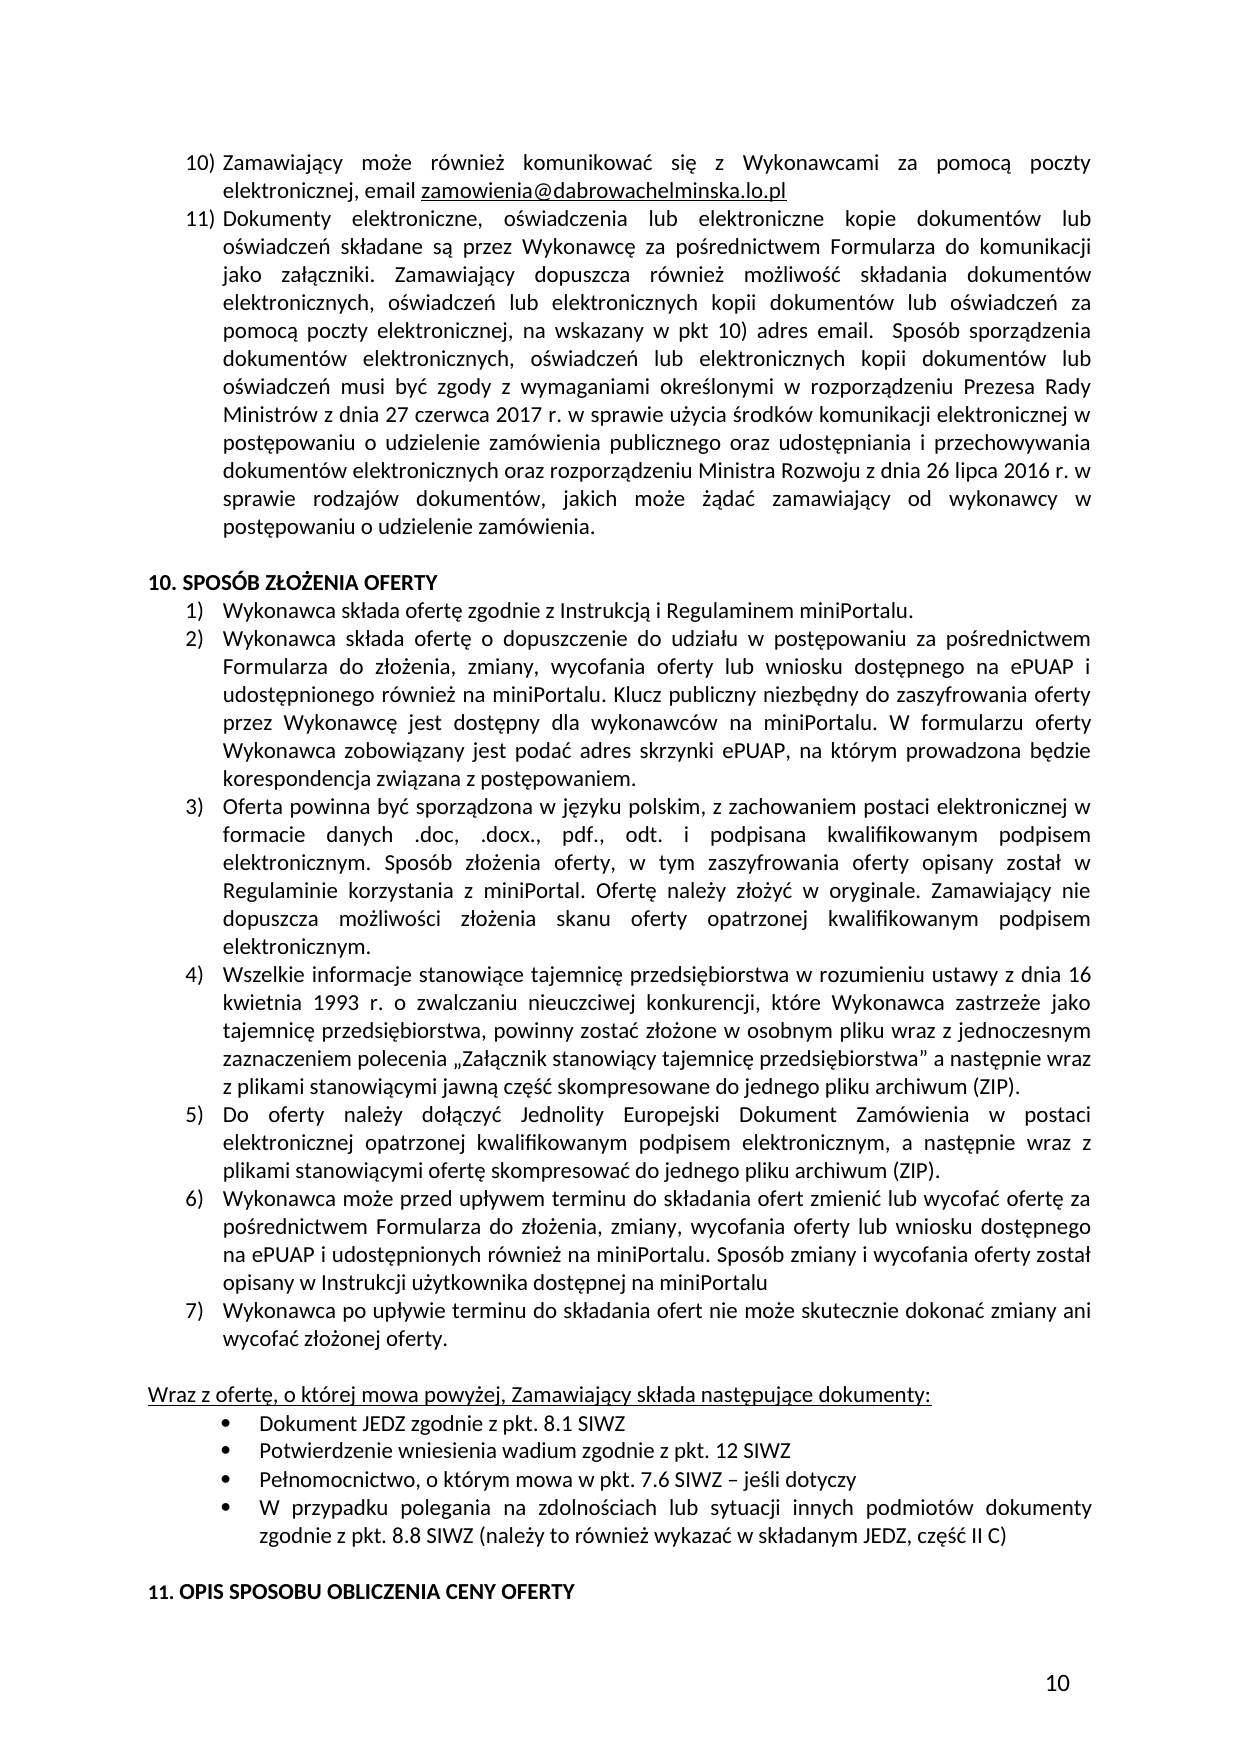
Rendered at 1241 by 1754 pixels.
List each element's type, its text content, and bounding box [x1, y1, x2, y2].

list Wykonawca składa ofertę zgodnie z Instrukcją i Regulaminem miniPortalu. [185, 596, 1092, 624]
list Wszelkie informacje stanowiące tajemnicę przedsiębiorstwa w rozumieniu ustawy z dnia 16 kwietnia 1993 r. o zwalczaniu nieuczciwej konkurencji, które Wykonawca zastrzeże jako tajemnicę przedsiębiorstwa, powinny zostać złożone w osobnym pliku wraz z jednoczesnym zaznaczeniem polecenia „Załącznik stanowiący tajemnicę przedsiębiorstwa” a następnie wraz z plikami stanowiącymi jawną część skompresowane do jednego pliku archiwum (ZIP). [185, 960, 1092, 1100]
list OPIS SPOSOBU OBLICZENIA CENY OFERTY [148, 1577, 1092, 1605]
list Wykonawca składa ofertę o dopuszczenie do udziału w postępowaniu za pośrednictwem Formularza do złożenia, zmiany, wycofania oferty lub wniosku dostępnego na ePUAP i udostępnionego również na miniPortalu. Klucz publiczny niezbędny do zaszyfrowania oferty przez Wykonawcę jest dostępny dla wykonawców na miniPortalu. W formularzu oferty Wykonawca zobowiązany jest podać adres skrzynki ePUAP, na którym prowadzona będzie korespondencja związana z postępowaniem. [185, 624, 1092, 792]
list Dokument JEDZ zgodnie z pkt. 8.1 SIWZ [222, 1409, 1092, 1437]
list SPOSÓB ZŁOŻENIA OFERTY [148, 568, 1092, 596]
list Wykonawca po upływie terminu do składania ofert nie może skutecznie dokonać zmiany ani wycofać złożonej oferty. [185, 1297, 1092, 1353]
list Potwierdzenie wniesienia wadium zgodnie z pkt. 12 SIWZ [222, 1437, 1092, 1465]
list Dokumenty elektroniczne, oświadczenia lub elektroniczne kopie dokumentów lub oświadczeń składane są przez Wykonawcę za pośrednictwem Formularza do komunikacji jako załączniki. Zamawiający dopuszcza również możliwość składania dokumentów elektronicznych, oświadczeń lub elektronicznych kopii dokumentów lub oświadczeń za pomocą poczty elektronicznej, na wskazany w pkt 10) adres email. Sposób sporządzenia dokumentów elektronicznych, oświadczeń lub elektronicznych kopii dokumentów lub oświadczeń musi być zgody z wymaganiami określonymi w rozporządzeniu Prezesa Rady Ministrów z dnia 27 czerwca 2017 r. w sprawie użycia środków komunikacji elektronicznej w postępowaniu o udzielenie zamówienia publicznego oraz udostępniania i przechowywania dokumentów elektronicznych oraz rozporządzeniu Ministra Rozwoju z dnia 26 lipca 2016 r. w sprawie rodzajów dokumentów, jakich może żądać zamawiający od wykonawcy w postępowaniu o udzielenie zamówienia. [185, 204, 1092, 540]
list Pełnomocnictwo, o którym mowa w pkt. 7.6 SIWZ – jeśli dotyczy [222, 1465, 1092, 1493]
list W przypadku polegania na zdolnościach lub sytuacji innych podmiotów dokumenty zgodnie z pkt. 8.8 SIWZ (należy to również wykazać w składanym JEDZ, część II C) [222, 1493, 1092, 1549]
list Do oferty należy dołączyć Jednolity Europejski Dokument Zamówienia w postaci elektronicznej opatrzonej kwalifikowanym podpisem elektronicznym, a następnie wraz z plikami stanowiącymi ofertę skompresować do jednego pliku archiwum (ZIP). [185, 1100, 1092, 1184]
list Wykonawca może przed upływem terminu do składania ofert zmienić lub wycofać ofertę za pośrednictwem Formularza do złożenia, zmiany, wycofania oferty lub wniosku dostępnego na ePUAP i udostępnionych również na miniPortalu. Sposób zmiany i wycofania oferty został opisany w Instrukcji użytkownika dostępnej na miniPortalu [185, 1184, 1092, 1297]
list Oferta powinna być sporządzona w języku polskim, z zachowaniem postaci elektronicznej w formacie danych .doc, .docx., pdf., odt. i podpisana kwalifikowanym podpisem elektronicznym. Sposób złożenia oferty, w tym zaszyfrowania oferty opisany został w Regulaminie korzystania z miniPortal. Ofertę należy złożyć w oryginale. Zamawiający nie dopuszcza możliwości złożenia skanu oferty opatrzonej kwalifikowanym podpisem elektronicznym. [185, 792, 1092, 960]
text Wraz z ofertę, o której mowa powyżej, Zamawiający składa następujące dokumenty: [148, 1381, 1092, 1409]
list Zamawiający może również komunikować się z Wykonawcami za pomocą poczty elektronicznej, email zamowienia@dabrowachelminska.lo.pl [185, 148, 1092, 204]
